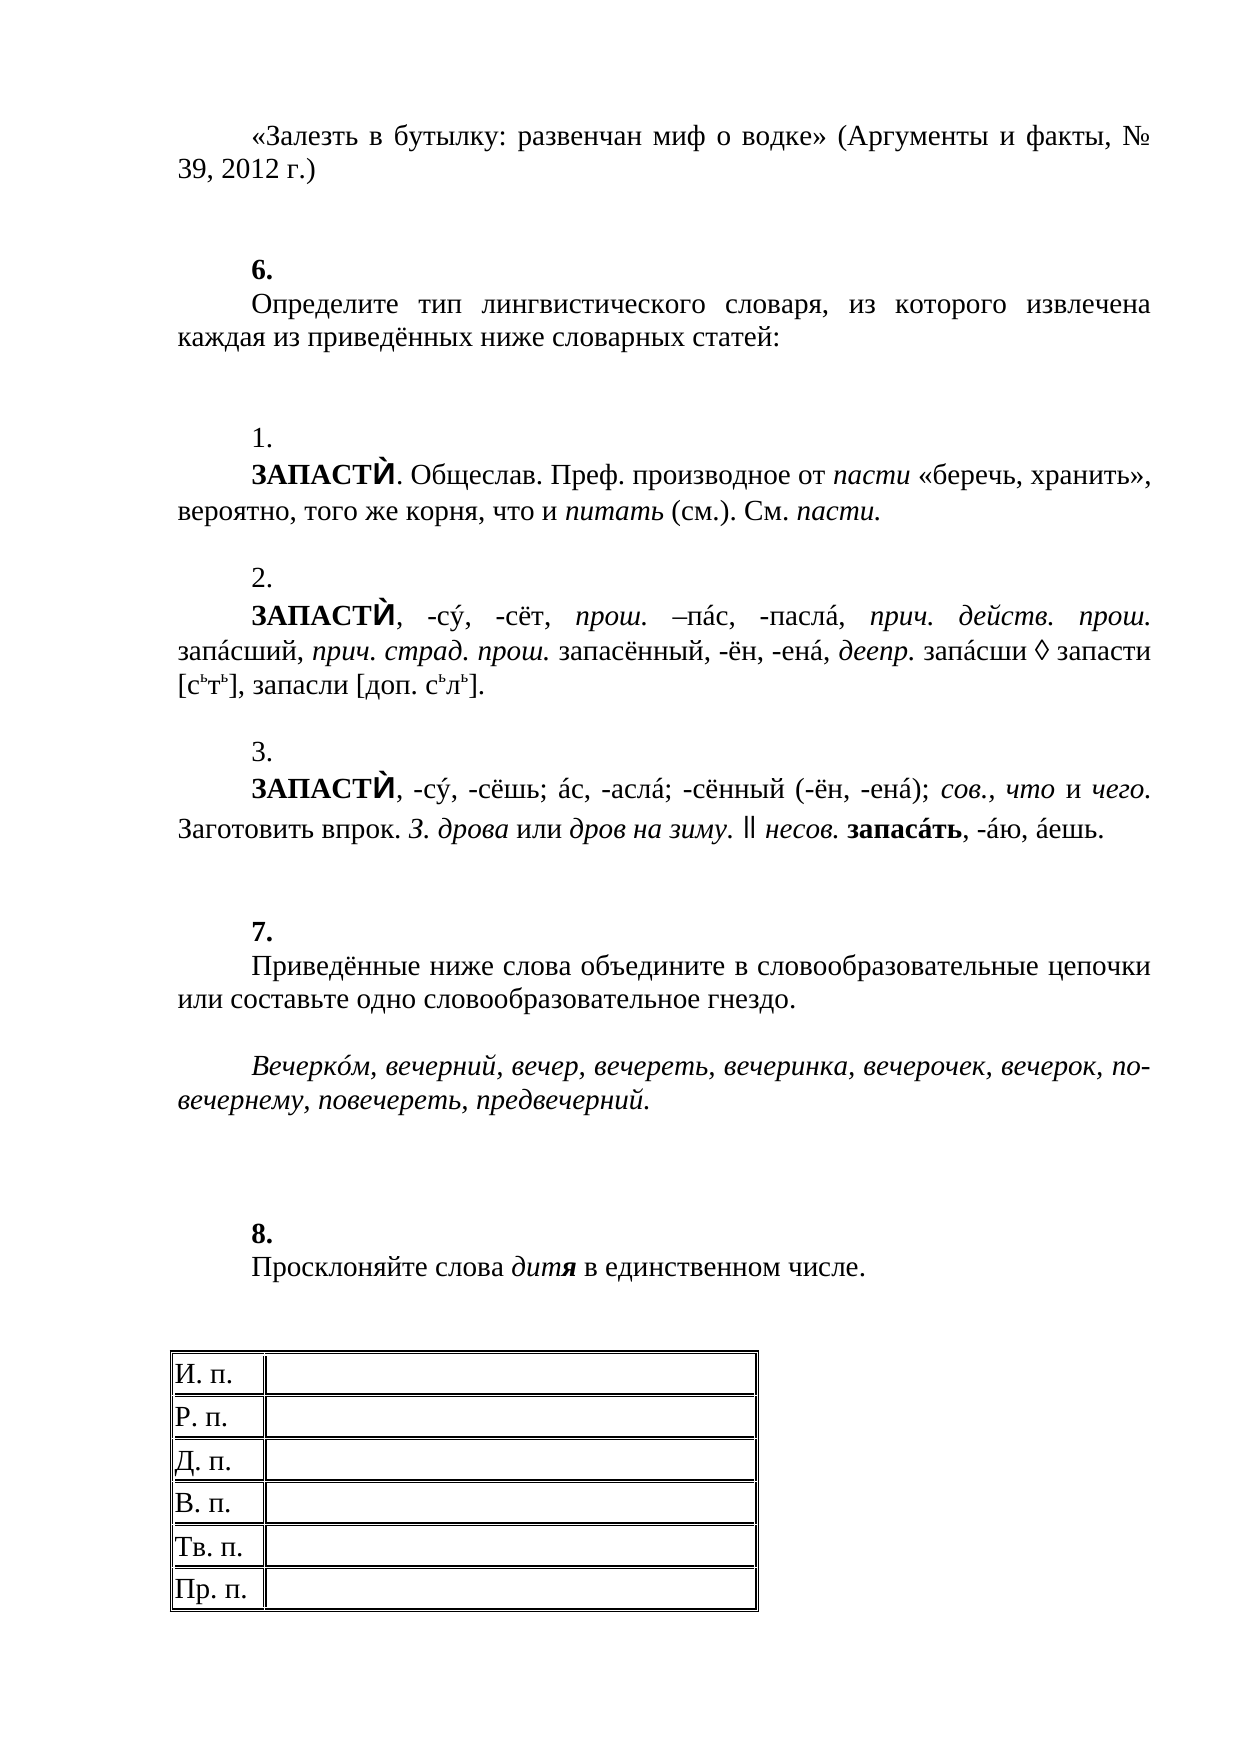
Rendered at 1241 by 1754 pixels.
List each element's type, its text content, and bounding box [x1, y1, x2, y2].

table_cell [267, 1393, 756, 1436]
table_cell Тв. п. [173, 1522, 263, 1565]
text ЗАПАСТЍ, -сý, -сёт, прош. –пáс, -паслá, прич. действ. прош. запáсший, прич. страд. прош. запасённый, -ён, -енá, деепр. запáсши ◊ запасти [сьть], запасли [доп. сьль]. [177, 594, 1152, 701]
text Приведённые ниже слова объедините в словообразовательные цепочки или составьте одно словообразовательное гнездо. [177, 948, 1152, 1015]
table_cell [267, 1522, 756, 1565]
table_cell [265, 1565, 756, 1608]
table_cell Д. п. [173, 1436, 263, 1479]
text Просклоняйте слова дитя в единственном числе. [177, 1249, 1152, 1283]
text 7. [177, 914, 1152, 948]
text 8. [177, 1216, 1152, 1249]
text 6. [177, 252, 1152, 286]
table_header И. п. [173, 1352, 265, 1393]
table_cell В. п. [173, 1479, 263, 1522]
text 2. [177, 560, 1152, 594]
text Определите тип лингвистического словаря, из которого извлечена каждая из приведённых ниже словарных статей: [177, 286, 1152, 353]
text 3. [177, 734, 1152, 768]
table_header [265, 1354, 755, 1393]
text «Залезть в бутылку: развенчан миф о водке» (Аргументы и факты, № 39, 2012 г.) [177, 118, 1152, 185]
table_cell [267, 1479, 756, 1522]
text ЗАПАСТЍ. Общеслав. Преф. производное от пасти «беречь, хранить», вероятно, того же корня, что и питать (см.). См. пасти. [177, 453, 1152, 527]
table_cell [267, 1436, 756, 1479]
table_cell Пр. п. [173, 1565, 265, 1608]
text Вечеркóм, вечерний, вечер, вечереть, вечеринка, вечерочек, вечерок, по-вечернему, повечереть, предвечерний. [177, 1048, 1152, 1115]
table_cell Р. п. [173, 1393, 263, 1436]
text 1. [177, 420, 1152, 453]
text ЗАПАСТЍ, -сý, -сёшь; áс, -аслá; -сённый (-ён, -енá); сов., что и чего. Заготовить впрок. З. дрова или дров на зиму. ǁ несов. запасáть, -áю, áешь. [177, 768, 1152, 847]
